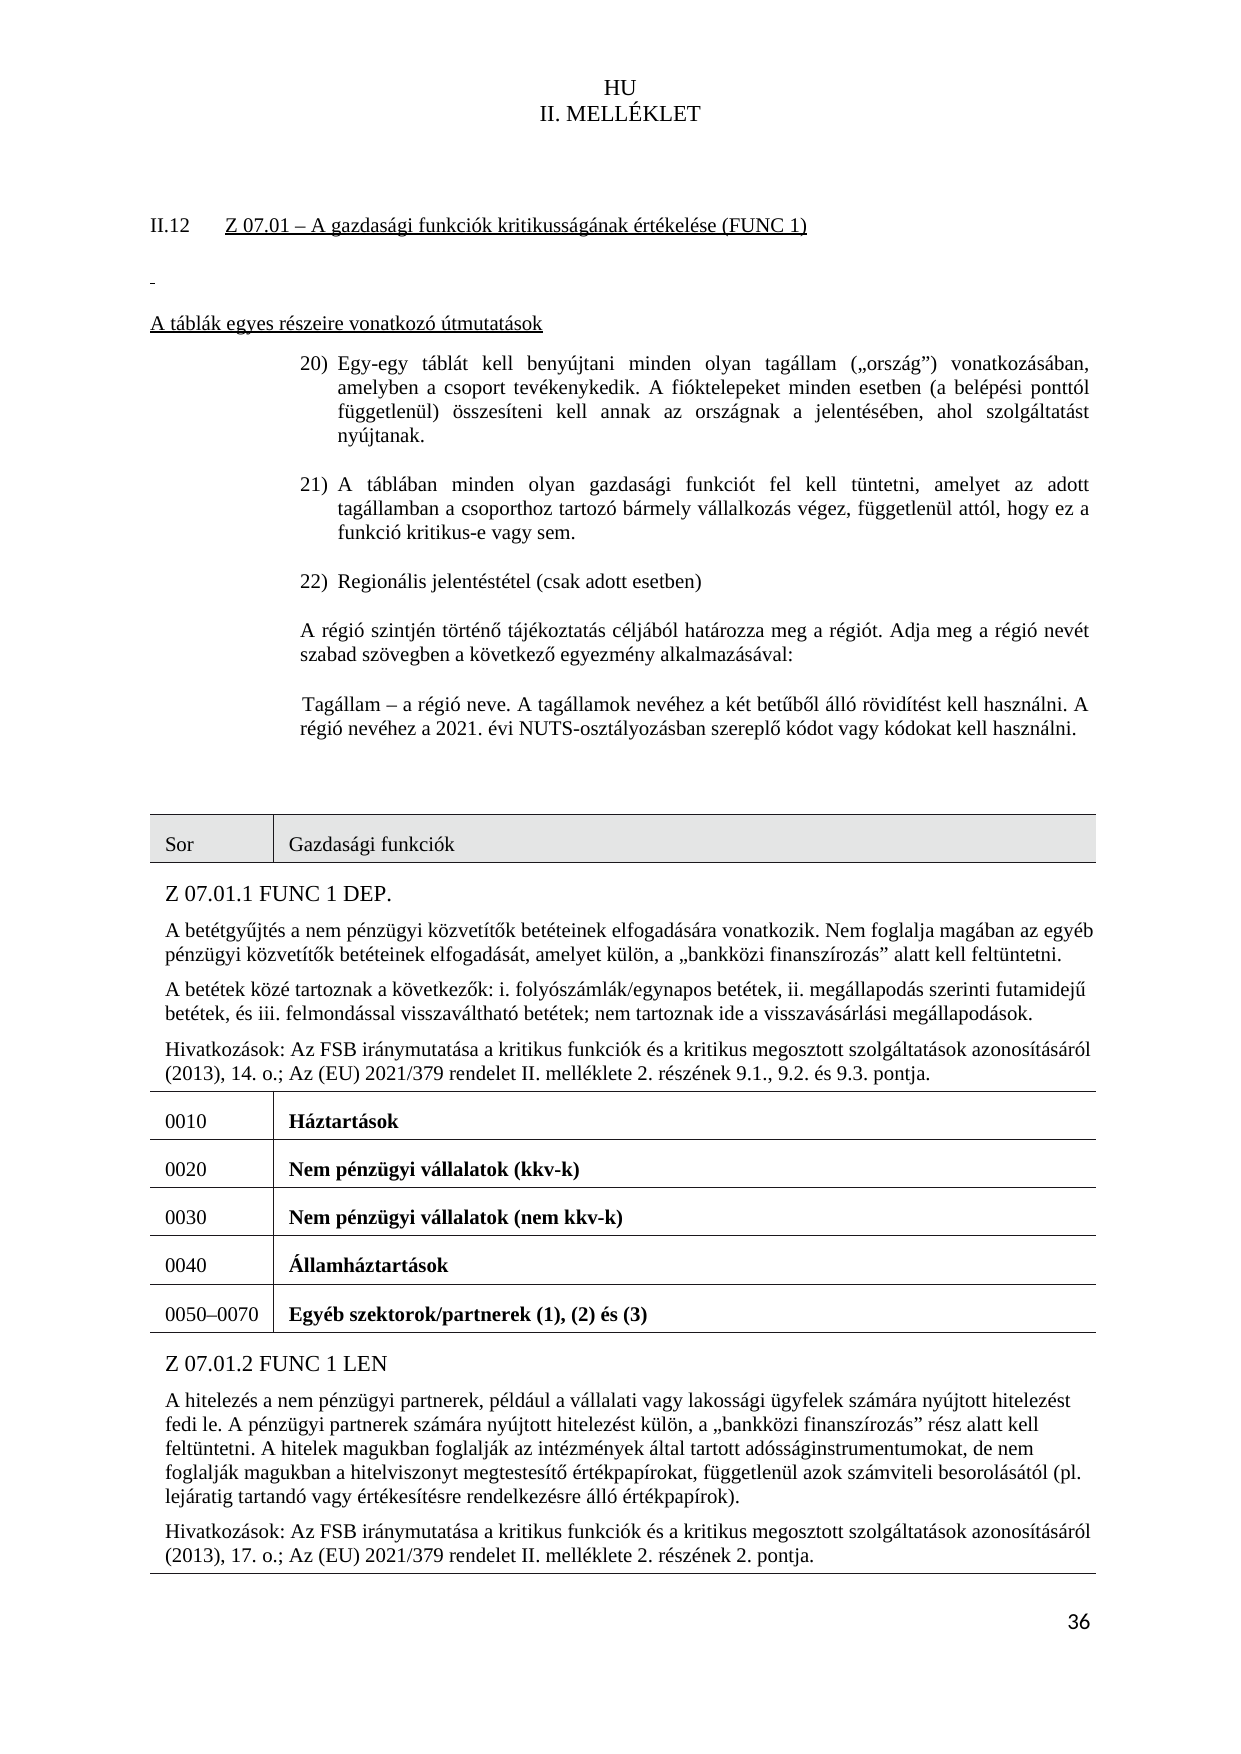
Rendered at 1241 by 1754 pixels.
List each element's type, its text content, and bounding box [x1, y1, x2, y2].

table_header Sor [150, 815, 273, 862]
table_cell 0050–0070 [150, 1285, 273, 1332]
table_cell 0020 [150, 1140, 273, 1187]
table_cell Egyéb szektorok/partnerek (1), (2) és (3) [274, 1285, 1096, 1332]
table_cell Nem pénzügyi vállalatok (kkv-k) [274, 1140, 1096, 1187]
list A táblában minden olyan gazdasági funkciót fel kell tüntetni, amelyet az adott tagállamban a csoporthoz tartozó bármely vállalkozás végez, függetlenül attól, hogy ez a funkció kritikus-e vagy sem. [300, 472, 1090, 544]
table_header Gazdasági funkciók [274, 815, 1096, 862]
table_cell Háztartások [274, 1092, 1096, 1139]
table_cell 0030 [150, 1188, 273, 1235]
table_cell Z 07.01.2 FUNC 1 LEN A hitelezés a nem pénzügyi partnerek, például a vállalati vagy lakossági ügyfelek számára nyújtott hitelezést fedi le. A pénzügyi partnerek számára nyújtott hitelezést külön, a „bankközi finanszírozás” rész alatt kell feltüntetni. A hitelek magukban foglalják az intézmények által tartott adósságinstrumentumokat, de nem foglalják magukban a hitelviszonyt megtestesítő értékpapírokat, függetlenül azok számviteli besorolásától (pl. lejáratig tartandó vagy értékesítésre rendelkezésre álló értékpapírok). Hivatkozások: Az FSB iránymutatása a kritikus funkciók és a kritikus megosztott szolgáltatások azonosításáról (2013), 17. o.; Az (EU) 2021/379 rendelet II. melléklete 2. részének 2. pontja. [150, 1333, 1096, 1573]
list Egy-egy táblát kell benyújtani minden olyan tagállam („ország”) vonatkozásában, amelyben a csoport tevékenykedik. A fióktelepeket minden esetben (a belépési ponttól függetlenül) összesíteni kell annak az országnak a jelentésében, ahol szolgáltatást nyújtanak. [300, 351, 1090, 447]
text A táblák egyes részeire vonatkozó útmutatások [150, 311, 1090, 335]
table_cell 0010 [150, 1092, 273, 1139]
list Tagállam – a régió neve. A tagállamok nevéhez a két betűből álló rövidítést kell használni. A régió nevéhez a 2021. évi NUTS-osztályozásban szereplő kódot vagy kódokat kell használni. [300, 691, 1090, 739]
list Z 07.01 – A gazdasági funkciók kritikusságának értékelése (FUNC 1) [150, 213, 1090, 237]
table_cell Nem pénzügyi vállalatok (nem kkv-k) [274, 1188, 1096, 1235]
table_cell Államháztartások [274, 1236, 1096, 1283]
list Regionális jelentéstétel (csak adott esetben) [300, 569, 1090, 593]
list A régió szintjén történő tájékoztatás céljából határozza meg a régiót. Adja meg a régió nevét szabad szövegben a következő egyezmény alkalmazásával: [300, 618, 1090, 666]
table_cell Z 07.01.1 FUNC 1 DEP. A betétgyűjtés a nem pénzügyi közvetítők betéteinek elfogadására vonatkozik. Nem foglalja magában az egyéb pénzügyi közvetítők betéteinek elfogadását, amelyet külön, a „bankközi finanszírozás” alatt kell feltüntetni. A betétek közé tartoznak a következők: i. folyószámlák/egynapos betétek, ii. megállapodás szerinti futamidejű betétek, és iii. felmondással visszaváltható betétek; nem tartoznak ide a visszavásárlási megállapodások. Hivatkozások: Az FSB iránymutatása a kritikus funkciók és a kritikus megosztott szolgáltatások azonosításáról (2013), 14. o.; Az (EU) 2021/379 rendelet II. melléklete 2. részének 9.1., 9.2. és 9.3. pontja. [150, 863, 1096, 1091]
table_cell 0040 [150, 1236, 273, 1283]
